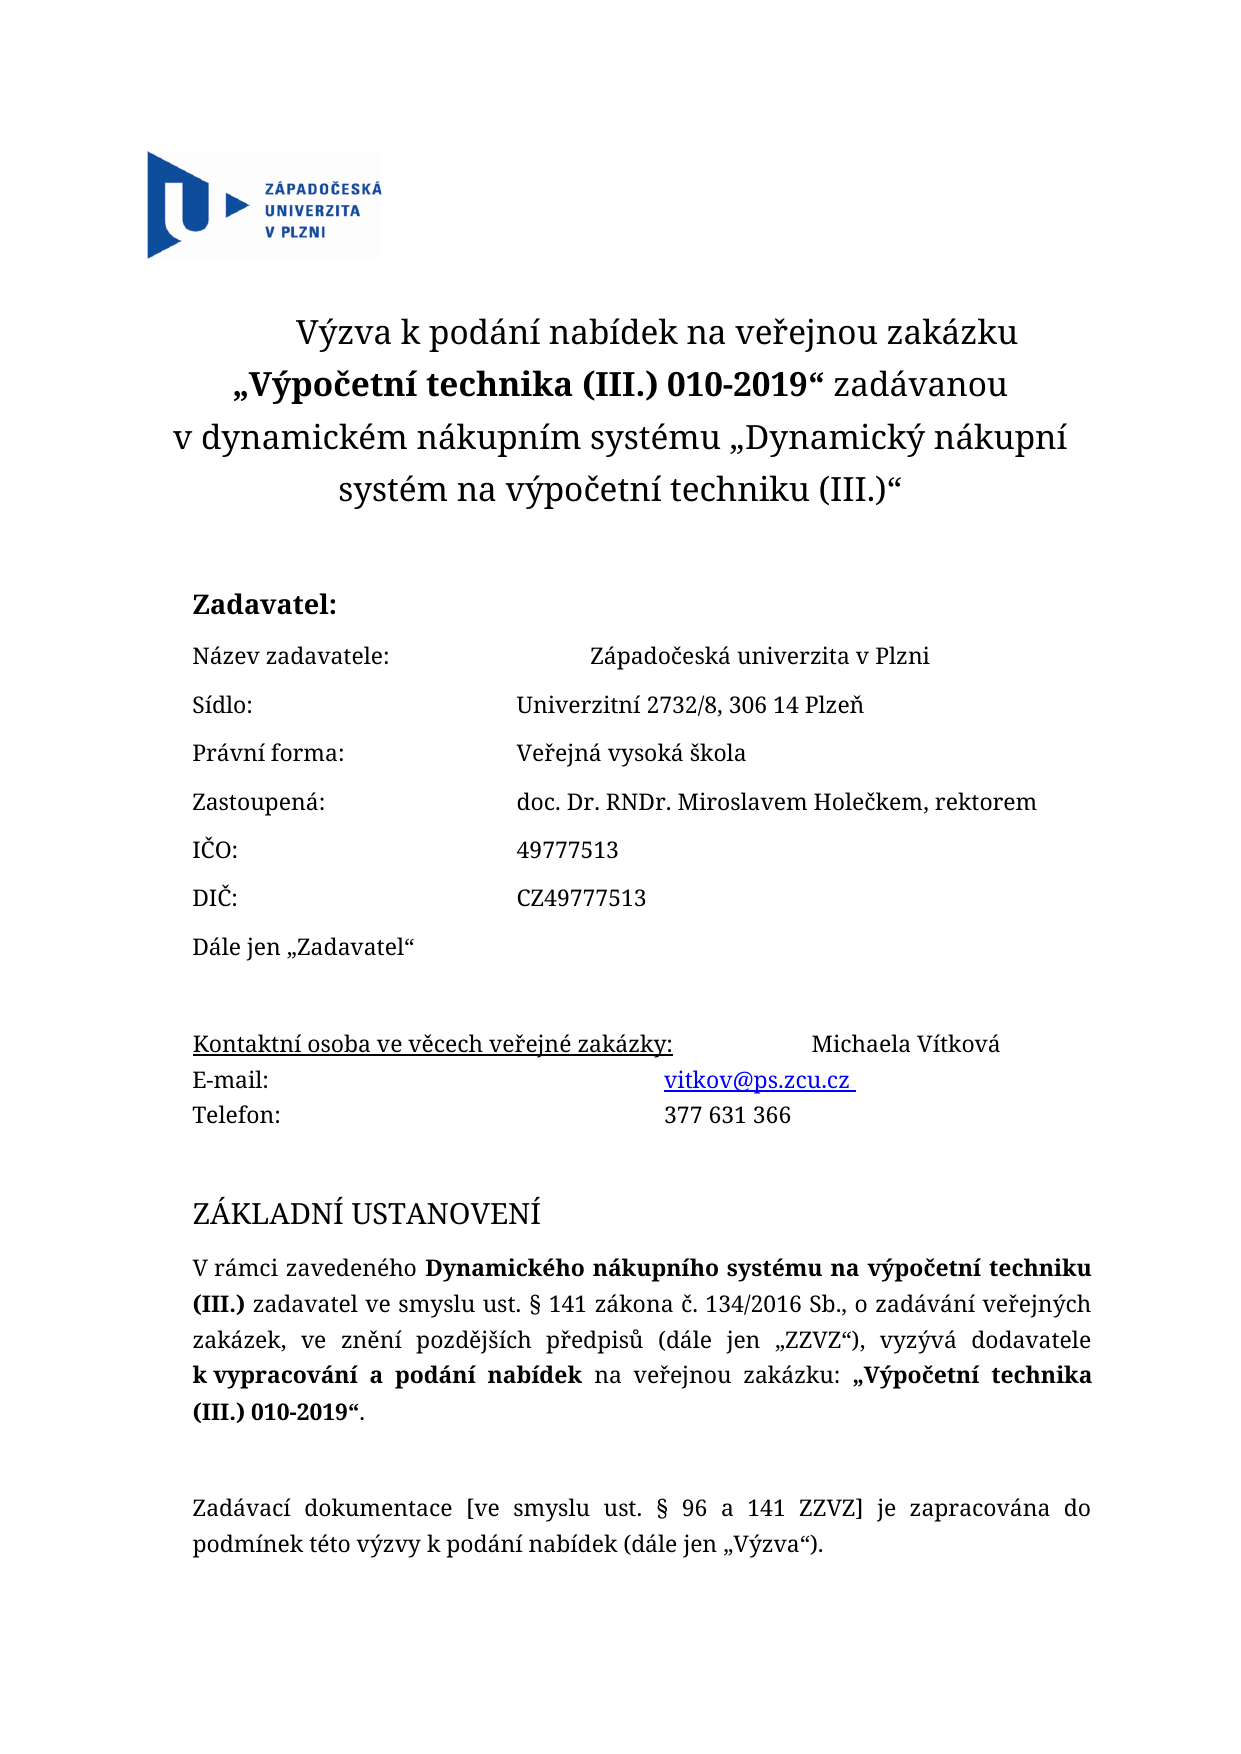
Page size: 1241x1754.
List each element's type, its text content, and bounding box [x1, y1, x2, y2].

text Právní forma: Veřejná vysoká škola [148, 737, 1093, 768]
text Zadávací dokumentace [ve smyslu ust. § 96 a 141 ZZVZ] je zapracována do podmínek této výzvy k podání nabídek (dále jen „Výzva“). [192, 1492, 1093, 1559]
text ZÁKLADNÍ USTANOVENÍ [148, 1193, 1093, 1233]
text Název zadavatele: Západočeská univerzita v Plzni [148, 640, 1093, 671]
text IČO: 49777513 [148, 834, 1093, 865]
picture [147, 151, 382, 259]
text E-mail: vitkov@ps.zcu.cz [148, 1063, 1093, 1095]
text Zadavatel: [192, 585, 1093, 622]
text V rámci zavedeného Dynamického nákupního systému na výpočetní techniku (III.) zadavatel ve smyslu ust. § 141 zákona č. 134/2016 Sb., o zadávání veřejných zakázek, ve znění pozdějších předpisů (dále jen „ZZVZ“), vyzývá dodavatele k vypracování a podání nabídek na veřejnou zakázku: „Výpočetní technika (III.) 010-2019“. [192, 1252, 1093, 1427]
text Telefon: 377 631 366 [148, 1099, 1093, 1131]
text Sídlo: Univerzitní 2732/8, 306 14 Plzeň [148, 688, 1093, 720]
text Zastoupená: doc. Dr. RNDr. Miroslavem Holečkem, rektorem [192, 785, 1093, 817]
text Výzva k podání nabídek na veřejnou zakázku „Výpočetní technika (III.) 010-2019“ zadávanou v dynamickém nákupním systému „Dynamický nákupní systém na výpočetní techniku (III.)“ [148, 309, 1093, 511]
text Kontaktní osoba ve věcech veřejné zakázky: Michaela Vítková [148, 1028, 1093, 1059]
text DIČ: CZ49777513 [148, 882, 1093, 913]
text Dále jen „Zadavatel“ [148, 931, 1093, 962]
